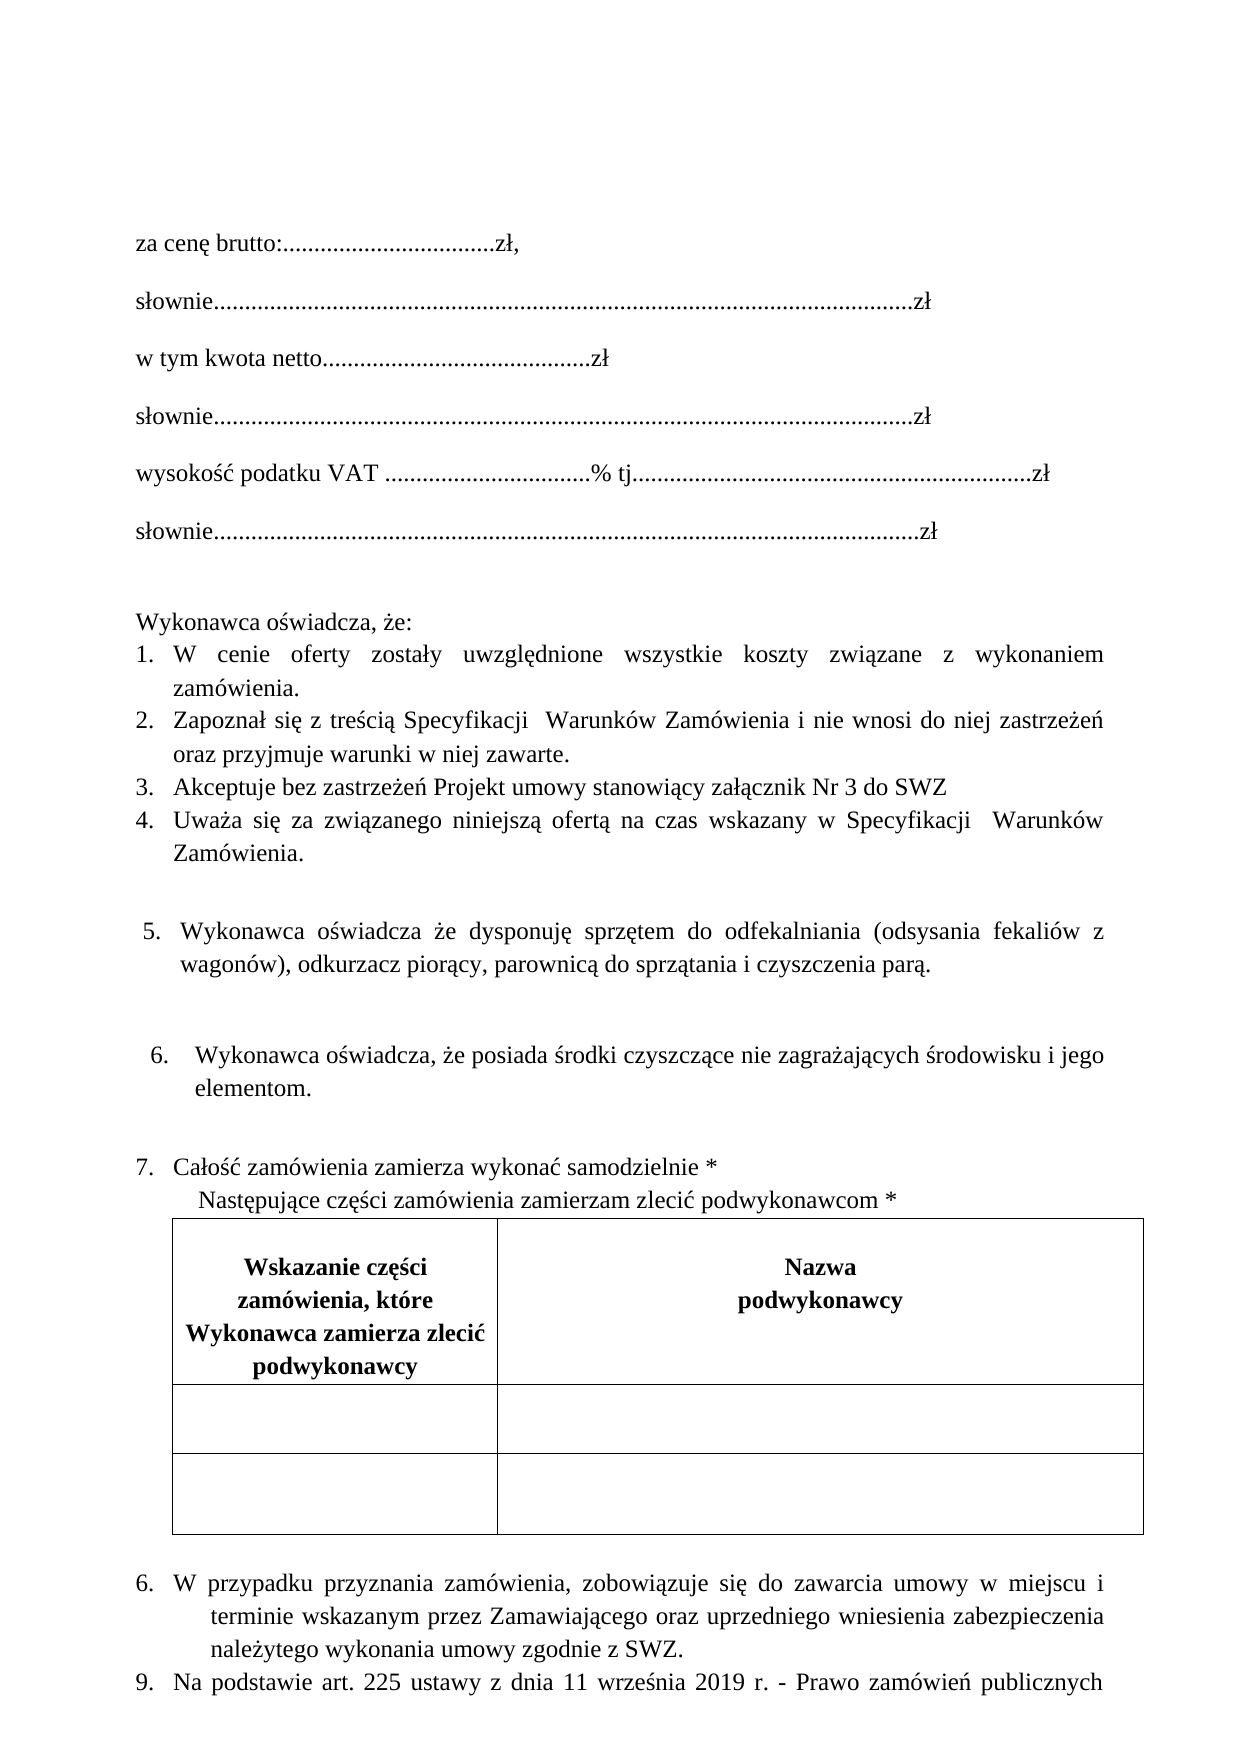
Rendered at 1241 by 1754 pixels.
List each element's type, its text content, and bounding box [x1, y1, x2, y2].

table_cell [173, 1385, 497, 1453]
text Następujące części zamówienia zamierzam zlecić podwykonawcom * [135, 1185, 1105, 1214]
list Zapoznał się z treścią Specyfikacji Warunków Zamówienia i nie wnosi do niej zastrzeżeń oraz przyjmuje warunki w niej zawarte. [135, 706, 1105, 767]
list Akceptuje bez zastrzeżeń Projekt umowy stanowiący załącznik Nr 3 do SWZ [135, 772, 1105, 800]
text słownie................................................................................................................zł [135, 286, 1105, 315]
text Wykonawca oświadcza, że: [135, 607, 1105, 635]
table_cell [498, 1385, 1143, 1453]
table_cell [498, 1454, 1143, 1534]
text słownie................................................................................................................zł [135, 401, 1105, 430]
list Uważa się za związanego niniejszą ofertą na czas wskazany w Specyfikacji Warunków Zamówienia. [135, 805, 1105, 866]
text słownie.................................................................................................................zł [135, 516, 1105, 545]
list Wykonawca oświadcza że dysponuję sprzętem do odfekalniania (odsysania fekaliów z wagonów), odkurzacz piorący, parownicą do sprzątania i czyszczenia parą. [142, 916, 1105, 978]
text wysokość podatku VAT .................................% tj................................................................zł [135, 458, 1105, 487]
list Całość zamówienia zamierza wykonać samodzielnie * [135, 1152, 1105, 1181]
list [135, 1667, 1105, 1696]
text w tym kwota netto...........................................zł [135, 343, 1105, 372]
list W przypadku przyznania zamówienia, zobowiązuje się do zawarcia umowy w miejscu i terminie wskazanym przez Zamawiającego oraz uprzedniego wniesienia zabezpieczenia należytego wykonania umowy zgodnie z SWZ. [135, 1568, 1105, 1663]
table_cell [173, 1454, 497, 1534]
text za cenę brutto:..................................zł, [135, 228, 1105, 257]
list W cenie oferty zostały uwzględnione wszystkie koszty związane z wykonaniem zamówienia. [135, 639, 1105, 701]
table_header Wskazanie części zamówienia, które Wykonawca zamierza zlecić podwykonawcy [173, 1219, 497, 1384]
list Wykonawca oświadcza, że posiada środki czyszczące nie zagrażających środowisku i jego elementom. [150, 1040, 1105, 1102]
table_header Nazwa podwykonawcy [498, 1219, 1143, 1384]
